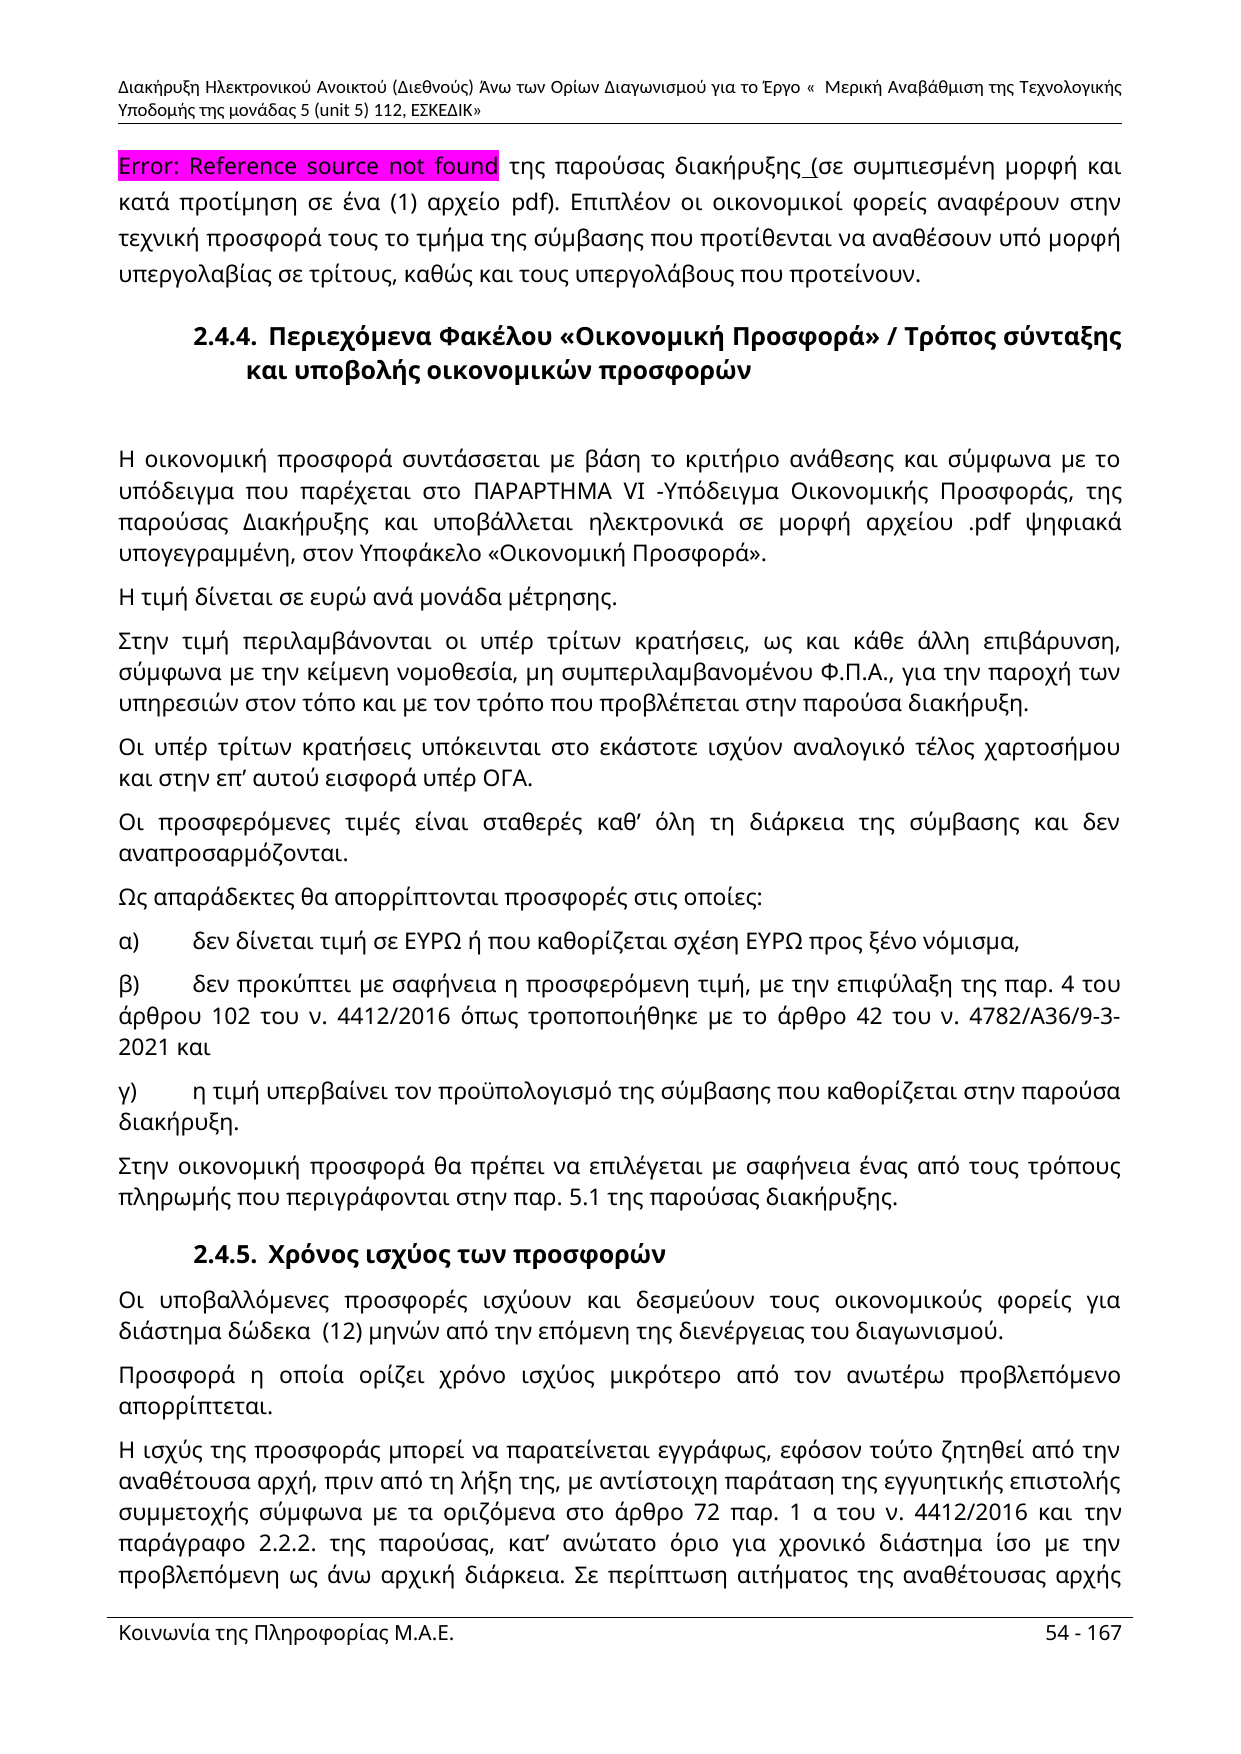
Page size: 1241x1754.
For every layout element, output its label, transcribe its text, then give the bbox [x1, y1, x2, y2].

text Στην οικονομική προσφορά θα πρέπει να επιλέγεται με σαφήνεια ένας από τους τρόπους πληρωμής που περιγράφονται στην παρ. 5.1 της παρούσας διακήρυξης. [118, 1149, 1122, 1212]
text Οι υποβαλλόμενες προσφορές ισχύουν και δεσμεύουν τους οικονομικούς φορείς για διάστημα δώδεκα (12) μηνών από την επόμενη της διενέργειας του διαγωνισμού. [118, 1284, 1122, 1346]
text α) δεν δίνεται τιμή σε ΕΥΡΩ ή που καθορίζεται σχέση ΕΥΡΩ προς ξένο νόμισμα, [118, 924, 1122, 956]
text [118, 1434, 1122, 1590]
text β) δεν προκύπτει με σαφήνεια η προσφερόμενη τιμή, με την επιφύλαξη της παρ. 4 του άρθρου 102 του ν. 4412/2016 όπως τροποποιήθηκε με το άρθρο 42 του ν. 4782/Α36/9-3-2021 και [118, 968, 1122, 1062]
text Οι υπέρ τρίτων κρατήσεις υπόκεινται στο εκάστοτε ισχύον αναλογικό τέλος χαρτοσήμου και στην επ’ αυτού εισφορά υπέρ ΟΓΑ. [118, 731, 1122, 793]
subtitle Χρόνος ισχύος των προσφορών [193, 1237, 1122, 1271]
text Η οικονομική προσφορά συντάσσεται με βάση το κριτήριο ανάθεσης και σύμφωνα με το υπόδειγμα που παρέχεται στο ΠΑΡΑΡΤΗΜΑ VI -Υπόδειγμα Οικονομικής Προσφοράς, της παρούσας Διακήρυξης και υποβάλλεται ηλεκτρονικά σε μορφή αρχείου .pdf ψηφιακά υπογεγραμμένη, στον Υποφάκελο «Οικονομική Προσφορά». [118, 443, 1122, 568]
text Η τιμή δίνεται σε ευρώ ανά μονάδα μέτρησης. [118, 581, 1122, 612]
text Υπόδειγμα Τεχνικής Προσφοράς της παρούσας διακήρυξης (σε συμπιεσμένη μορφή και κατά προτίμηση σε ένα (1) αρχείο pdf). Επιπλέον οι οικονομικοί φορείς αναφέρουν στην τεχνική προσφορά τους το τμήμα της σύμβασης που προτίθενται να αναθέσουν υπό μορφή υπεργολαβίας σε τρίτους, καθώς και τους υπεργολάβους που προτείνουν. [118, 150, 1122, 289]
text Οι προσφερόμενες τιμές είναι σταθερές καθ’ όλη τη διάρκεια της σύμβασης και δεν αναπροσαρμόζονται. [118, 806, 1122, 868]
text Προσφορά η οποία ορίζει χρόνο ισχύος μικρότερο από τον ανωτέρω προβλεπόμενο απορρίπτεται. [118, 1359, 1122, 1421]
text γ) η τιμή υπερβαίνει τον προϋπολογισμό της σύμβασης που καθορίζεται στην παρούσα διακήρυξη. [118, 1074, 1122, 1137]
subtitle Περιεχόμενα Φακέλου «Οικονομική Προσφορά» / Τρόπος σύνταξης και υποβολής οικονομικών προσφορών [193, 319, 1122, 387]
text Ως απαράδεκτες θα απορρίπτονται προσφορές στις οποίες: [118, 881, 1122, 912]
text Στην τιμή περιλαμβάνονται οι υπέρ τρίτων κρατήσεις, ως και κάθε άλλη επιβάρυνση, σύμφωνα με την κείμενη νομοθεσία, μη συμπεριλαμβανομένου Φ.Π.Α., για την παροχή των υπηρεσιών στον τόπο και με τον τρόπο που προβλέπεται στην παρούσα διακήρυξη. [118, 624, 1122, 718]
